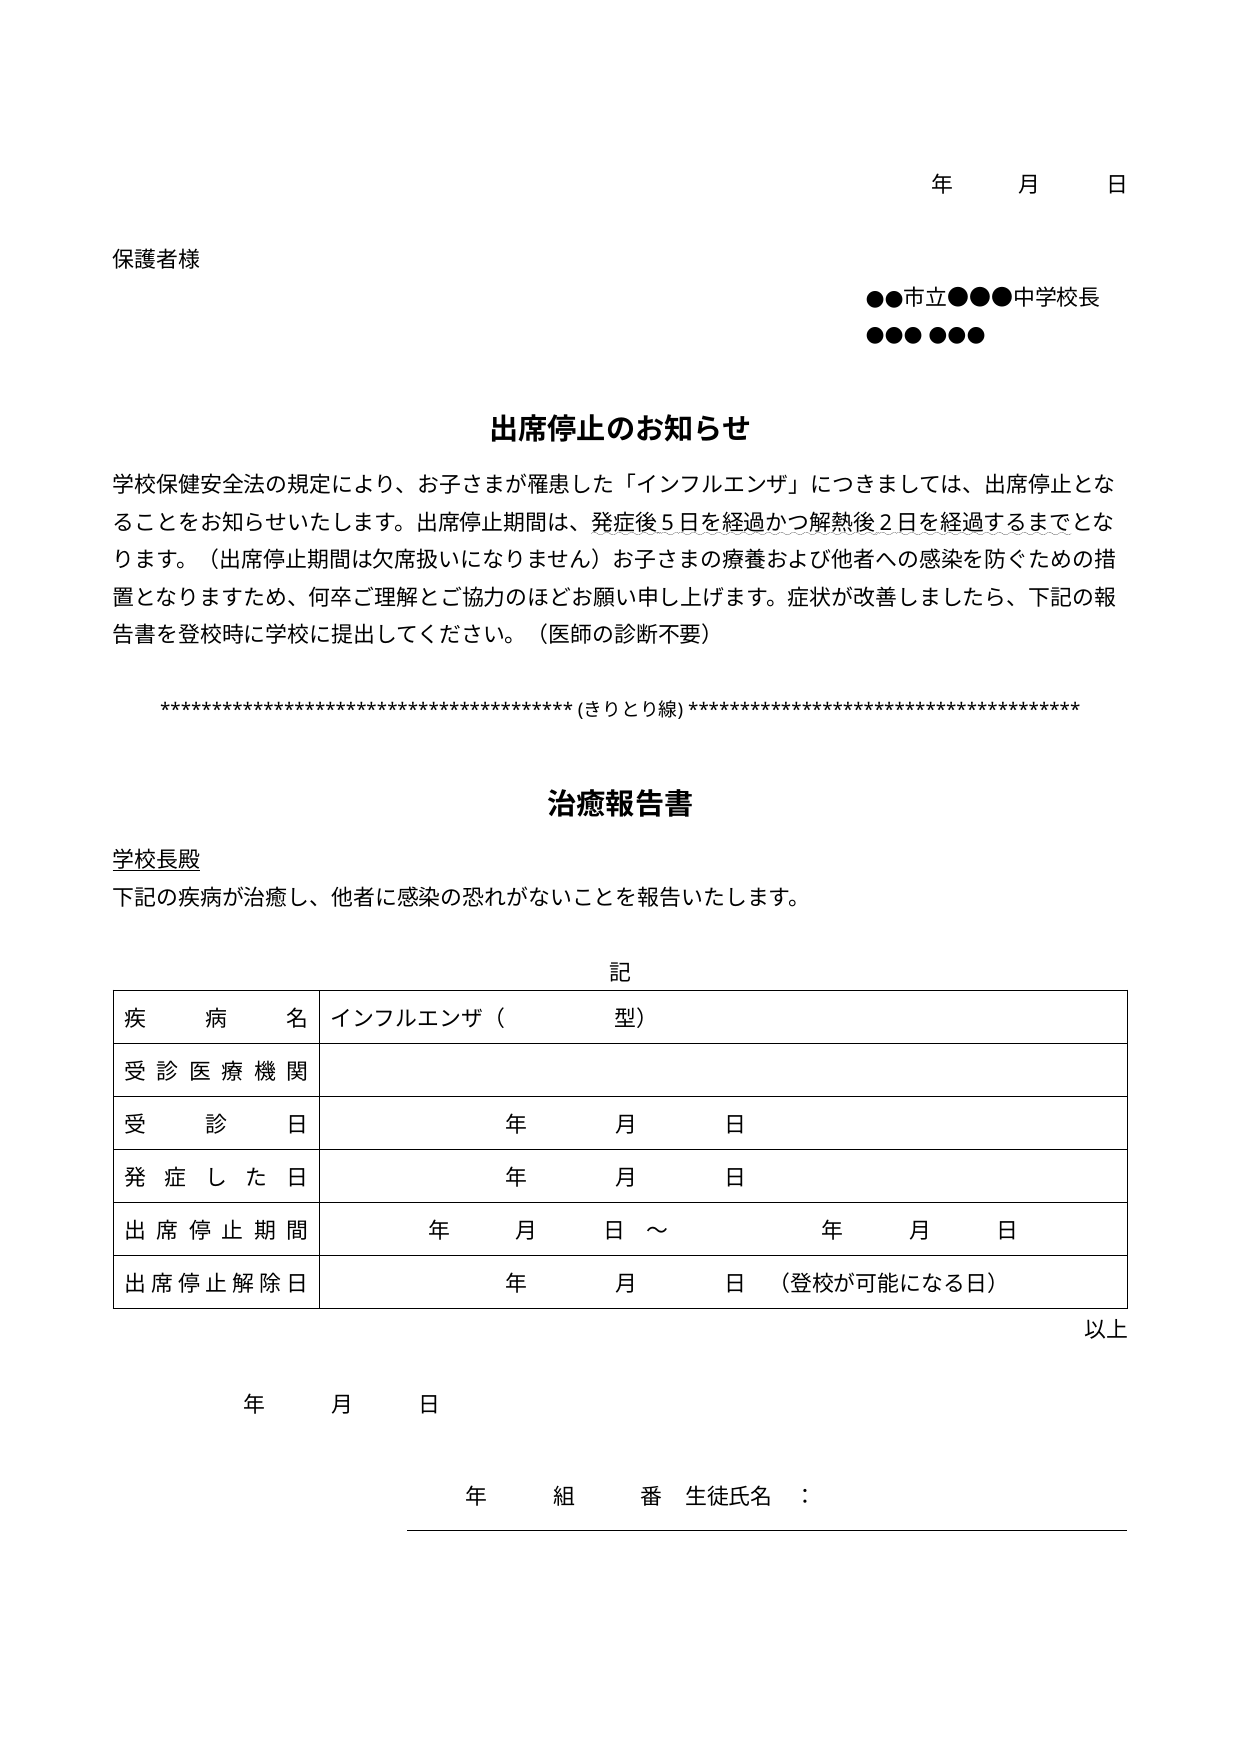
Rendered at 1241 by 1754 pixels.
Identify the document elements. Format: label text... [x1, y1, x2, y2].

table_header 年 組 番 [407, 1459, 674, 1530]
text ●●市立●●●中学校長 [112, 277, 1128, 314]
text 治癒報告書 [112, 764, 1128, 839]
text ●●● ●●● [112, 314, 1128, 352]
table_cell 受診医療機関 [114, 1044, 319, 1096]
table_cell 年 月 日 ～ 年 月 日 [320, 1203, 1127, 1255]
text **************************************** (きりとり線) ************************************** [112, 689, 1128, 727]
table_cell [320, 1044, 1127, 1096]
text 以上 [112, 1309, 1128, 1347]
table_cell 年 月 日 [320, 1097, 1127, 1149]
table_cell 年 月 日 （登校が可能になる日） [320, 1256, 1127, 1308]
table_header 疾病名 [114, 991, 319, 1043]
text 出席停止のお知らせ [112, 389, 1128, 464]
table_cell 発症した日 [114, 1150, 319, 1202]
table_header インフルエンザ（ 型） [320, 991, 1127, 1043]
table_cell 出席停止期間 [114, 1203, 319, 1255]
text 保護者様 [112, 239, 1128, 277]
text 学校長殿 [112, 839, 1128, 877]
text 年 月 日 [112, 1384, 1128, 1422]
table_cell 出席停止解除日 [114, 1256, 319, 1308]
table_cell 受診日 [114, 1097, 319, 1149]
text 年 月 日 [112, 164, 1128, 202]
text 学校保健安全法の規定により、お子さまが罹患した「インフルエンザ」につきましては、出席停止となることをお知らせいたします。出席停止期間は、発症後5日を経過かつ解熱後2日を経過するまでとなります。（出席停止期間は欠席扱いになりません）お子さまの療養および他者への感染を防ぐための措置となりますため、何卒ご理解とご協力のほどお願い申し上げます。症状が改善しましたら、下記の報告書を登校時に学校に提出してください。（医師の診断不要） [112, 464, 1128, 652]
subtitle 記 [112, 952, 1128, 989]
text 下記の疾病が治癒し、他者に感染の恐れがないことを報告いたします。 [112, 877, 1128, 914]
table_cell 年 月 日 [320, 1150, 1127, 1202]
table_header 生徒氏名 ： [674, 1459, 1127, 1530]
